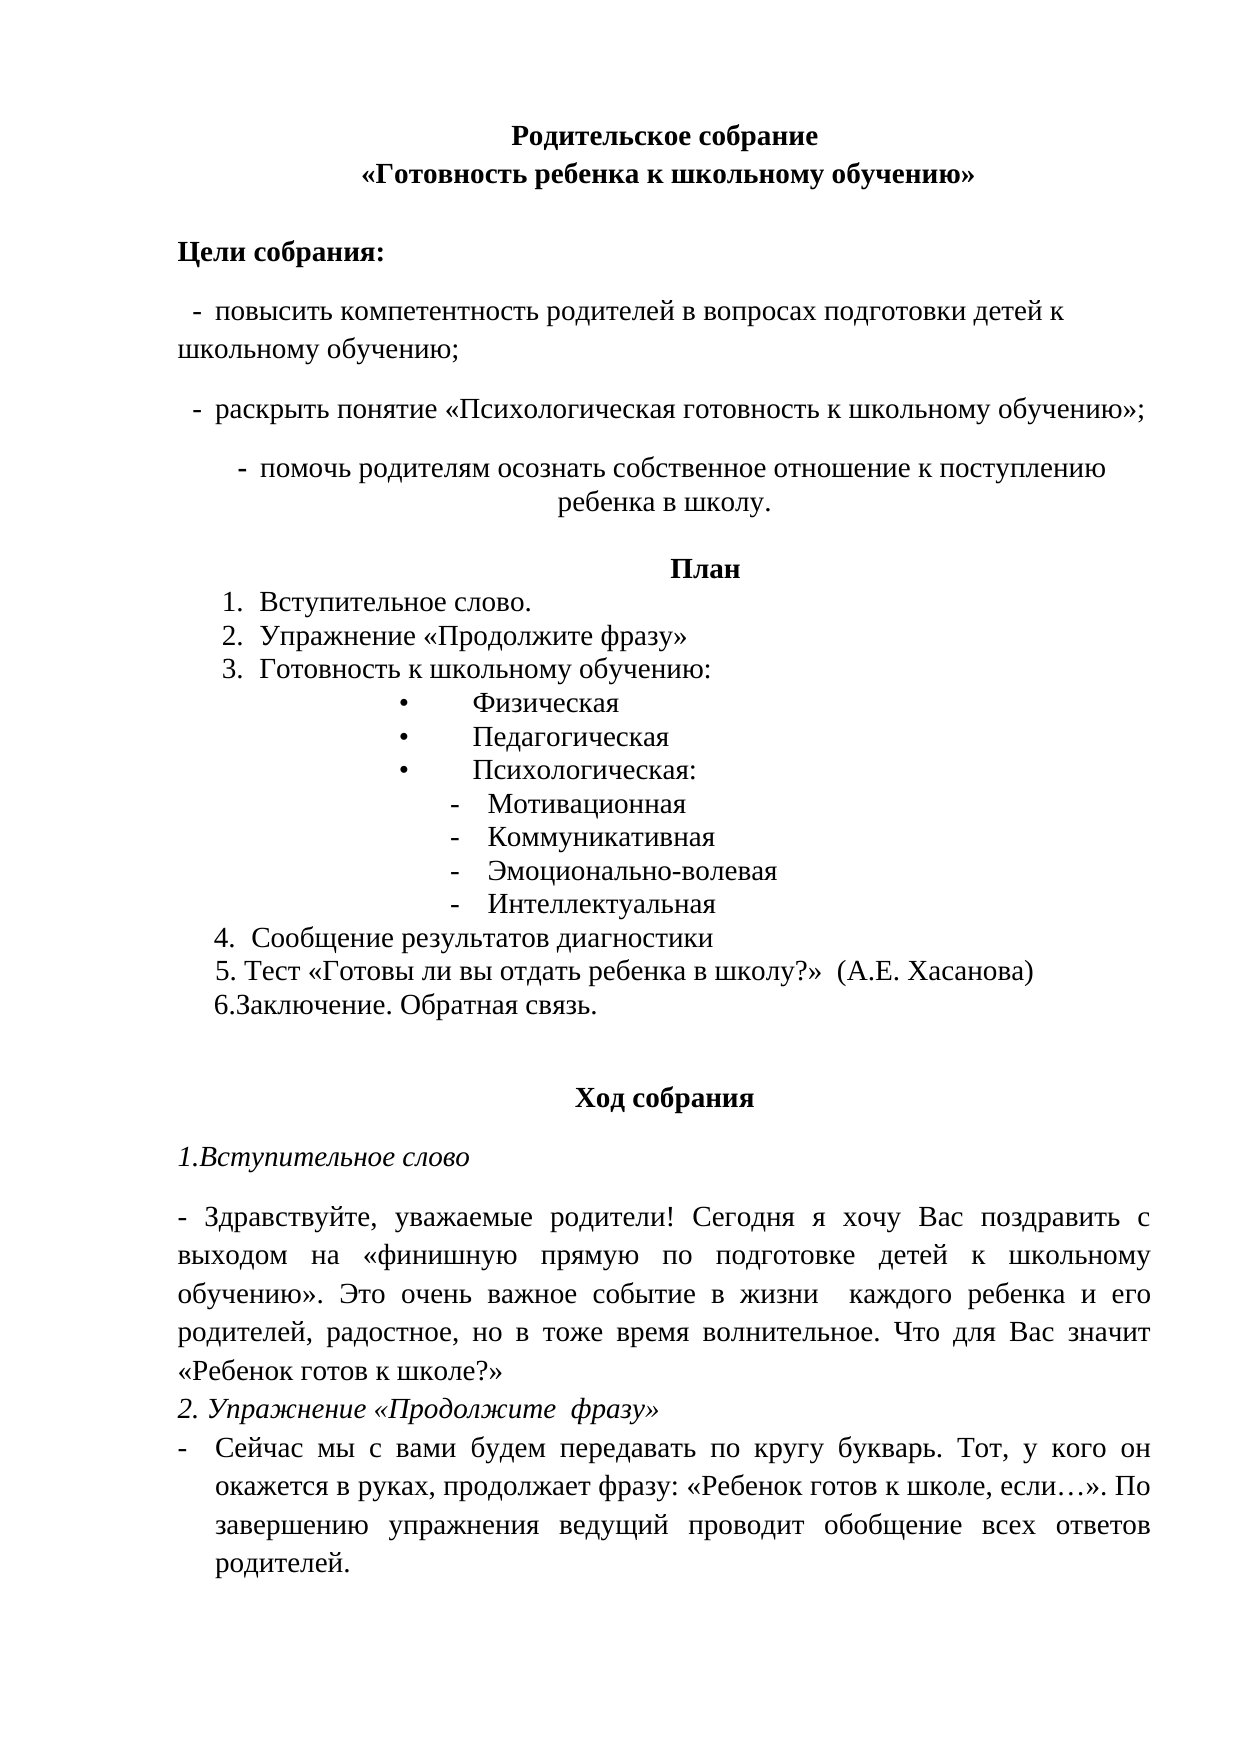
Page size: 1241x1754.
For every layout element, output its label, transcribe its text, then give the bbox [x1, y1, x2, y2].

list помочь родителям осознать собственное отношение к поступлению ребенка в школу. [177, 450, 1152, 517]
list Коммуникативная [450, 819, 1152, 853]
list Упражнение «Продолжите фразу» [222, 618, 1152, 652]
list Интеллектуальная [450, 886, 1152, 920]
list Психологическая: [399, 752, 1152, 786]
list Вступительное слово. [222, 584, 1152, 618]
text 5. Тест «Готовы ли вы отдать ребенка в школу?» (А.Е. Хасанова) [215, 953, 1152, 987]
text Цели собрания: [177, 234, 1152, 267]
list Мотивационная [450, 786, 1152, 819]
text «Готовность ребенка к школьному обучению» [177, 157, 1152, 190]
list Сейчас мы с вами будем передавать по кругу букварь. Тот, у кого он окажется в руках, продолжает фразу: «Ребенок готов к школе, если…». По завершению упражнения ведущий проводит обобщение всех ответов родителей. [177, 1430, 1152, 1579]
list Физическая [399, 685, 1152, 719]
list Эмоционально-волевая [450, 853, 1152, 886]
list - Здравствуйте, уважаемые родители! Сегодня я хочу Вас поздравить с выходом на «финишную прямую по подготовке детей к школьному обучению». Это очень важное событие в жизни каждого ребенка и его родителей, радостное, но в тоже время волнительное. Что для Вас значит «Ребенок готов к школе?» [177, 1199, 1152, 1386]
list Педагогическая [399, 719, 1152, 752]
list раскрыть понятие «Психологическая готовность к школьному обучению»; [177, 391, 1152, 424]
list 2. Упражнение «Продолжите фразу» [177, 1391, 1152, 1425]
list Сообщение результатов диагностики [213, 920, 1152, 953]
text Ход собрания [177, 1080, 1152, 1113]
text 1.Вступительное слово [177, 1139, 1152, 1173]
list повысить компетентность родителей в вопросах подготовки детей к школьному обучению; [177, 293, 1152, 365]
text Родительское собрание [177, 118, 1152, 152]
text План [259, 551, 1152, 584]
text 6.Заключение. Обратная связь. [177, 987, 1152, 1021]
list Готовность к школьному обучению: [222, 652, 1152, 685]
